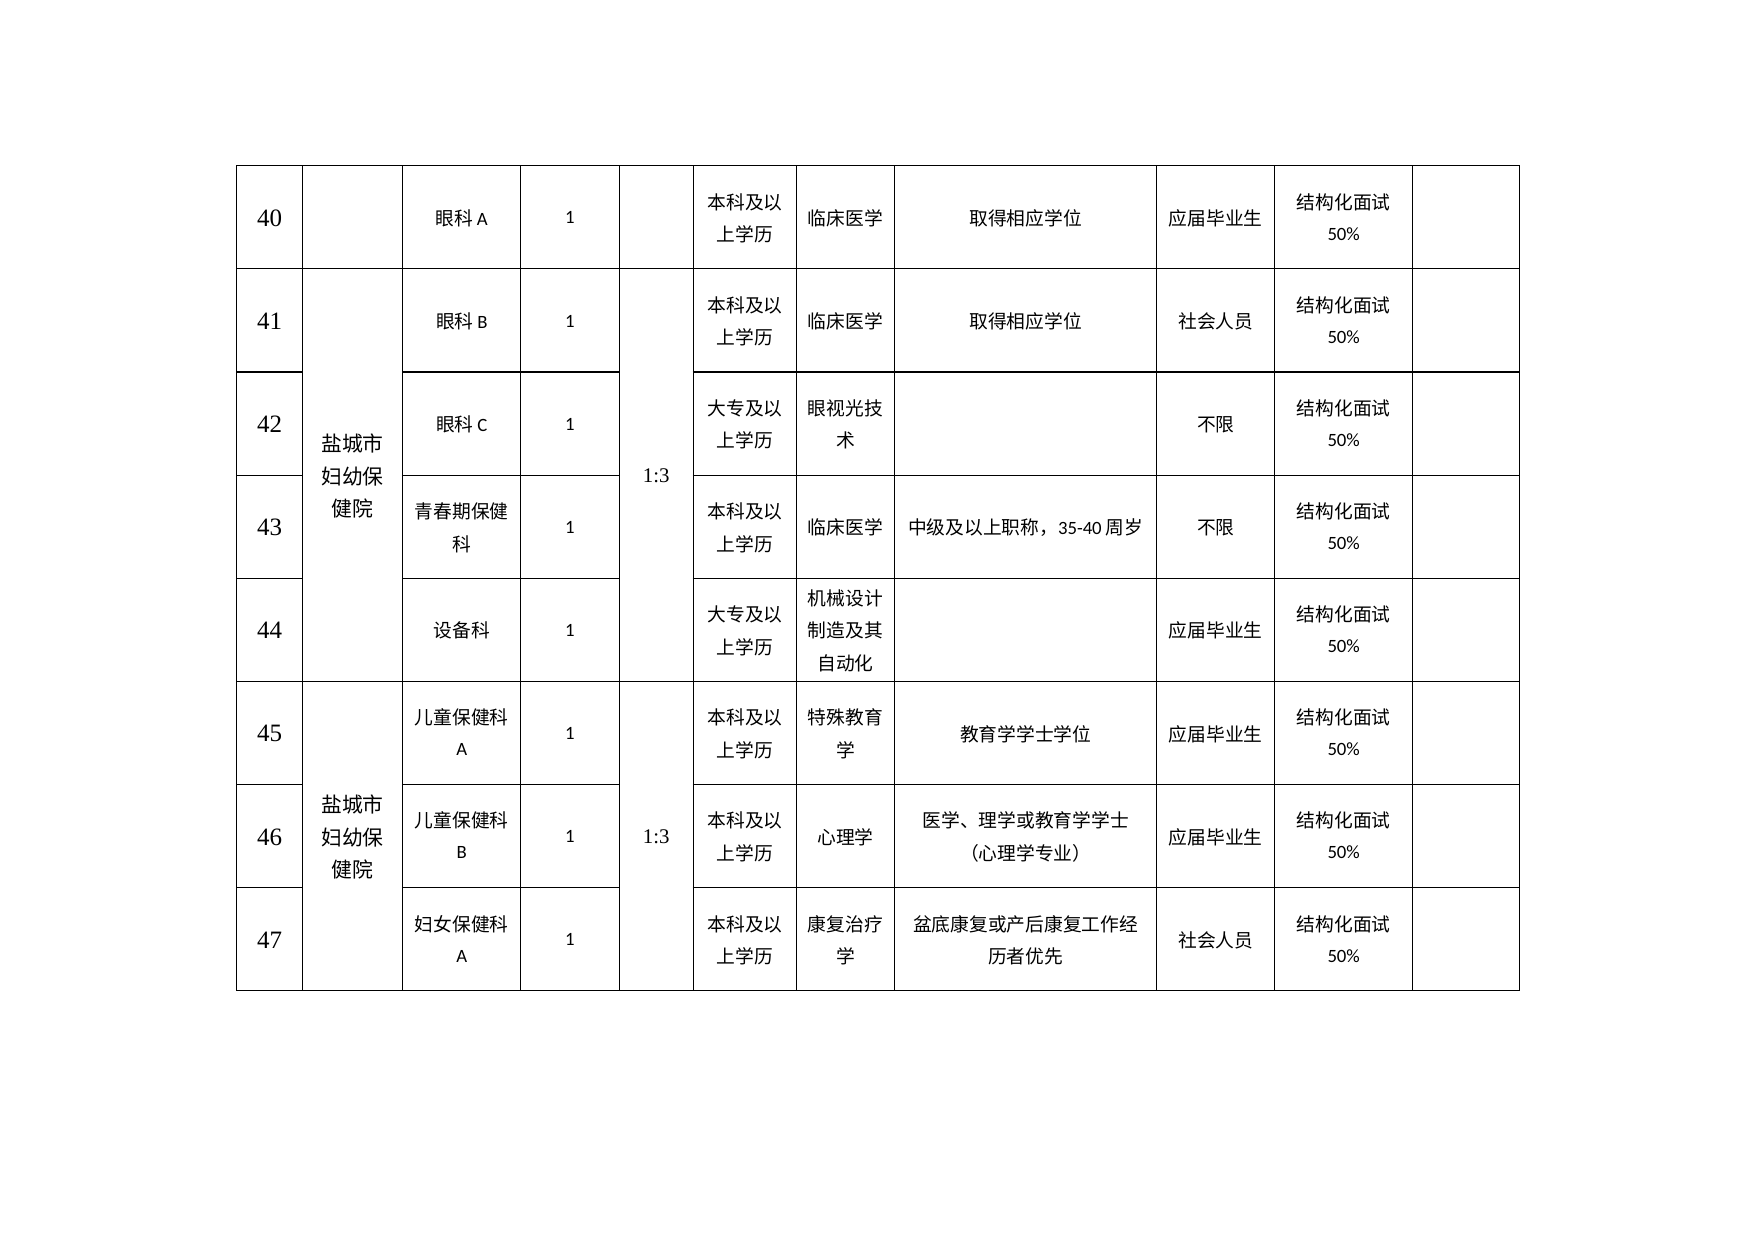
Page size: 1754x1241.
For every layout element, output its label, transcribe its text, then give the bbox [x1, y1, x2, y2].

table_cell [1413, 373, 1519, 474]
table_cell 本科及以上学历 [694, 682, 796, 784]
table_cell 设备科 [403, 579, 520, 681]
table_cell 本科及以上学历 [694, 476, 796, 578]
table_cell [1413, 682, 1519, 784]
table_cell 1:3 [620, 269, 693, 681]
table_cell 1 [521, 476, 619, 578]
table_cell 盆底康复或产后康复工作经历者优先 [895, 888, 1156, 990]
table_cell 盐城市妇幼保健院 [303, 682, 402, 990]
table_cell 44 [237, 579, 302, 681]
table_cell 1 [521, 785, 619, 887]
table_cell 结构化面试50% [1275, 476, 1412, 578]
table_cell 心理学 [797, 785, 894, 887]
table_cell 取得相应学位 [895, 269, 1156, 371]
table_cell 结构化面试50% [1275, 682, 1412, 784]
table_cell [1413, 166, 1519, 268]
table_cell 特殊教育学 [797, 682, 894, 784]
table_cell 应届毕业生 [1157, 166, 1274, 268]
table_cell 不限 [1157, 476, 1274, 578]
table_cell 临床医学 [797, 166, 894, 268]
table_cell 1 [521, 269, 619, 371]
table_cell 结构化面试50% [1275, 785, 1412, 887]
table_cell 42 [237, 373, 302, 474]
table_cell 儿童保健科A [403, 682, 520, 784]
table_cell 1 [521, 888, 619, 990]
table_cell 中级及以上职称，35-40周岁 [895, 476, 1156, 578]
table_cell 社会人员 [1157, 888, 1274, 990]
table_cell 康复治疗学 [797, 888, 894, 990]
table_cell 临床医学 [797, 476, 894, 578]
table_cell 机械设计制造及其自动化 [797, 579, 894, 681]
table_cell 46 [237, 785, 302, 887]
table_cell 47 [237, 888, 302, 990]
table_cell 眼科A [403, 166, 520, 268]
table_cell 结构化面试50% [1275, 373, 1412, 474]
table_cell 教育学学士学位 [895, 682, 1156, 784]
table_cell 41 [237, 269, 302, 371]
table_cell [1413, 785, 1519, 887]
table_cell 应届毕业生 [1157, 682, 1274, 784]
table_cell 眼科B [403, 269, 520, 371]
table_cell 1 [521, 579, 619, 681]
table_cell [895, 579, 1156, 681]
table_cell 本科及以上学历 [694, 269, 796, 371]
table_cell 结构化面试50% [1275, 888, 1412, 990]
table_cell 应届毕业生 [1157, 579, 1274, 681]
table_cell 取得相应学位 [895, 166, 1156, 268]
table_cell 45 [237, 682, 302, 784]
table_cell 1 [521, 373, 619, 474]
table_cell 眼视光技术 [797, 373, 894, 474]
table_cell [1413, 888, 1519, 990]
table_cell 社会人员 [1157, 269, 1274, 371]
table_cell 结构化面试50% [1275, 166, 1412, 268]
table_cell 大专及以上学历 [694, 373, 796, 474]
table_cell 本科及以上学历 [694, 888, 796, 990]
table_cell 本科及以上学历 [694, 785, 796, 887]
table_cell [1413, 476, 1519, 578]
table_cell 妇女保健科A [403, 888, 520, 990]
table_cell 40 [237, 166, 302, 268]
table_cell 儿童保健科B [403, 785, 520, 887]
table_cell 结构化面试50% [1275, 579, 1412, 681]
table_cell 医学、理学或教育学学士（心理学专业） [895, 785, 1156, 887]
table_cell 临床医学 [797, 269, 894, 371]
table_cell 1 [521, 166, 619, 268]
table_cell 结构化面试50% [1275, 269, 1412, 371]
table_cell 43 [237, 476, 302, 578]
table_cell 本科及以上学历 [694, 166, 796, 268]
table_cell [895, 373, 1156, 474]
table_cell 大专及以上学历 [694, 579, 796, 681]
table_cell 青春期保健科 [403, 476, 520, 578]
table_cell 盐城市妇幼保健院 [303, 269, 402, 681]
table_cell 不限 [1157, 373, 1274, 474]
table_cell 眼科C [403, 373, 520, 474]
table_cell 1 [521, 682, 619, 784]
table_cell [1413, 269, 1519, 371]
table_cell 1:3 [620, 682, 693, 990]
table_cell 应届毕业生 [1157, 785, 1274, 887]
table_cell [1413, 579, 1519, 681]
